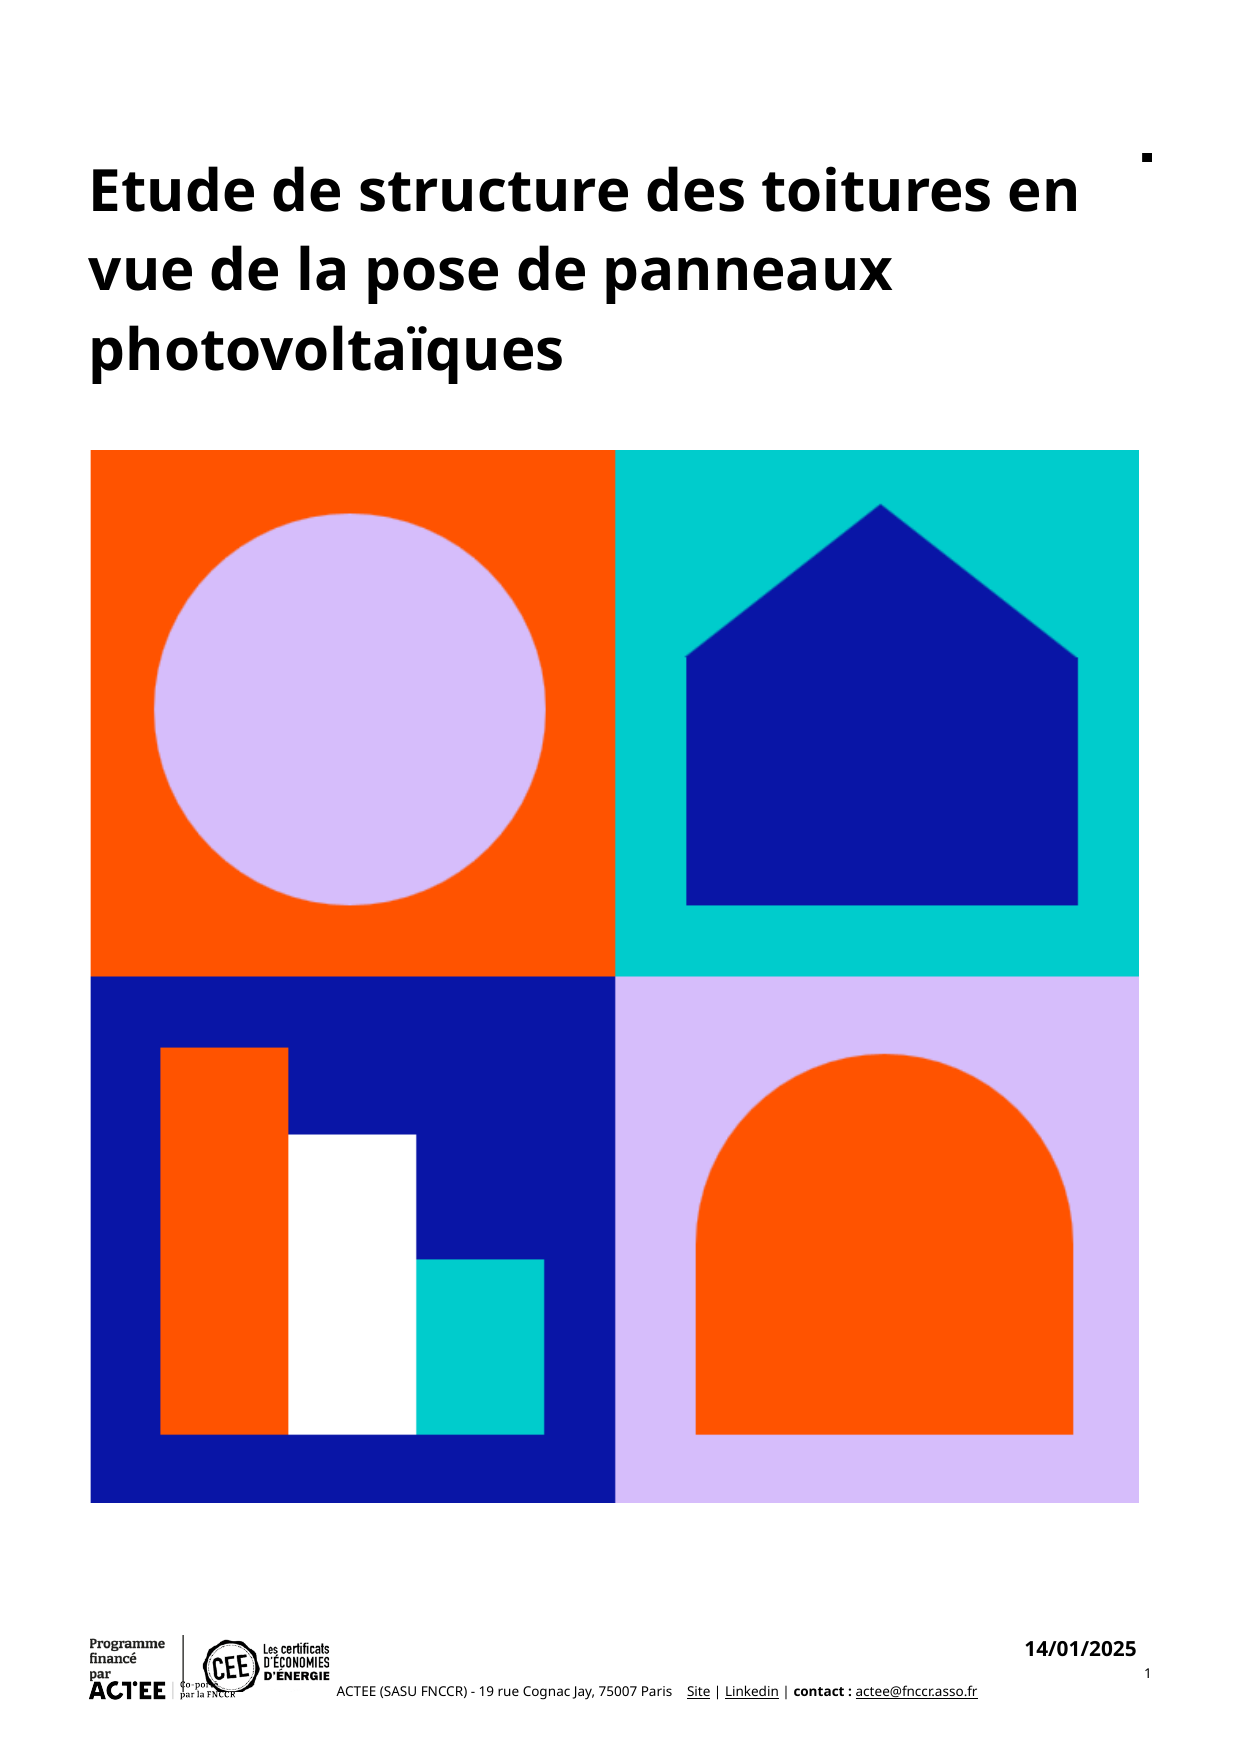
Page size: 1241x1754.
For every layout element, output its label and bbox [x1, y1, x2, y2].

picture [88, 450, 1139, 1499]
picture [88, 1635, 330, 1700]
